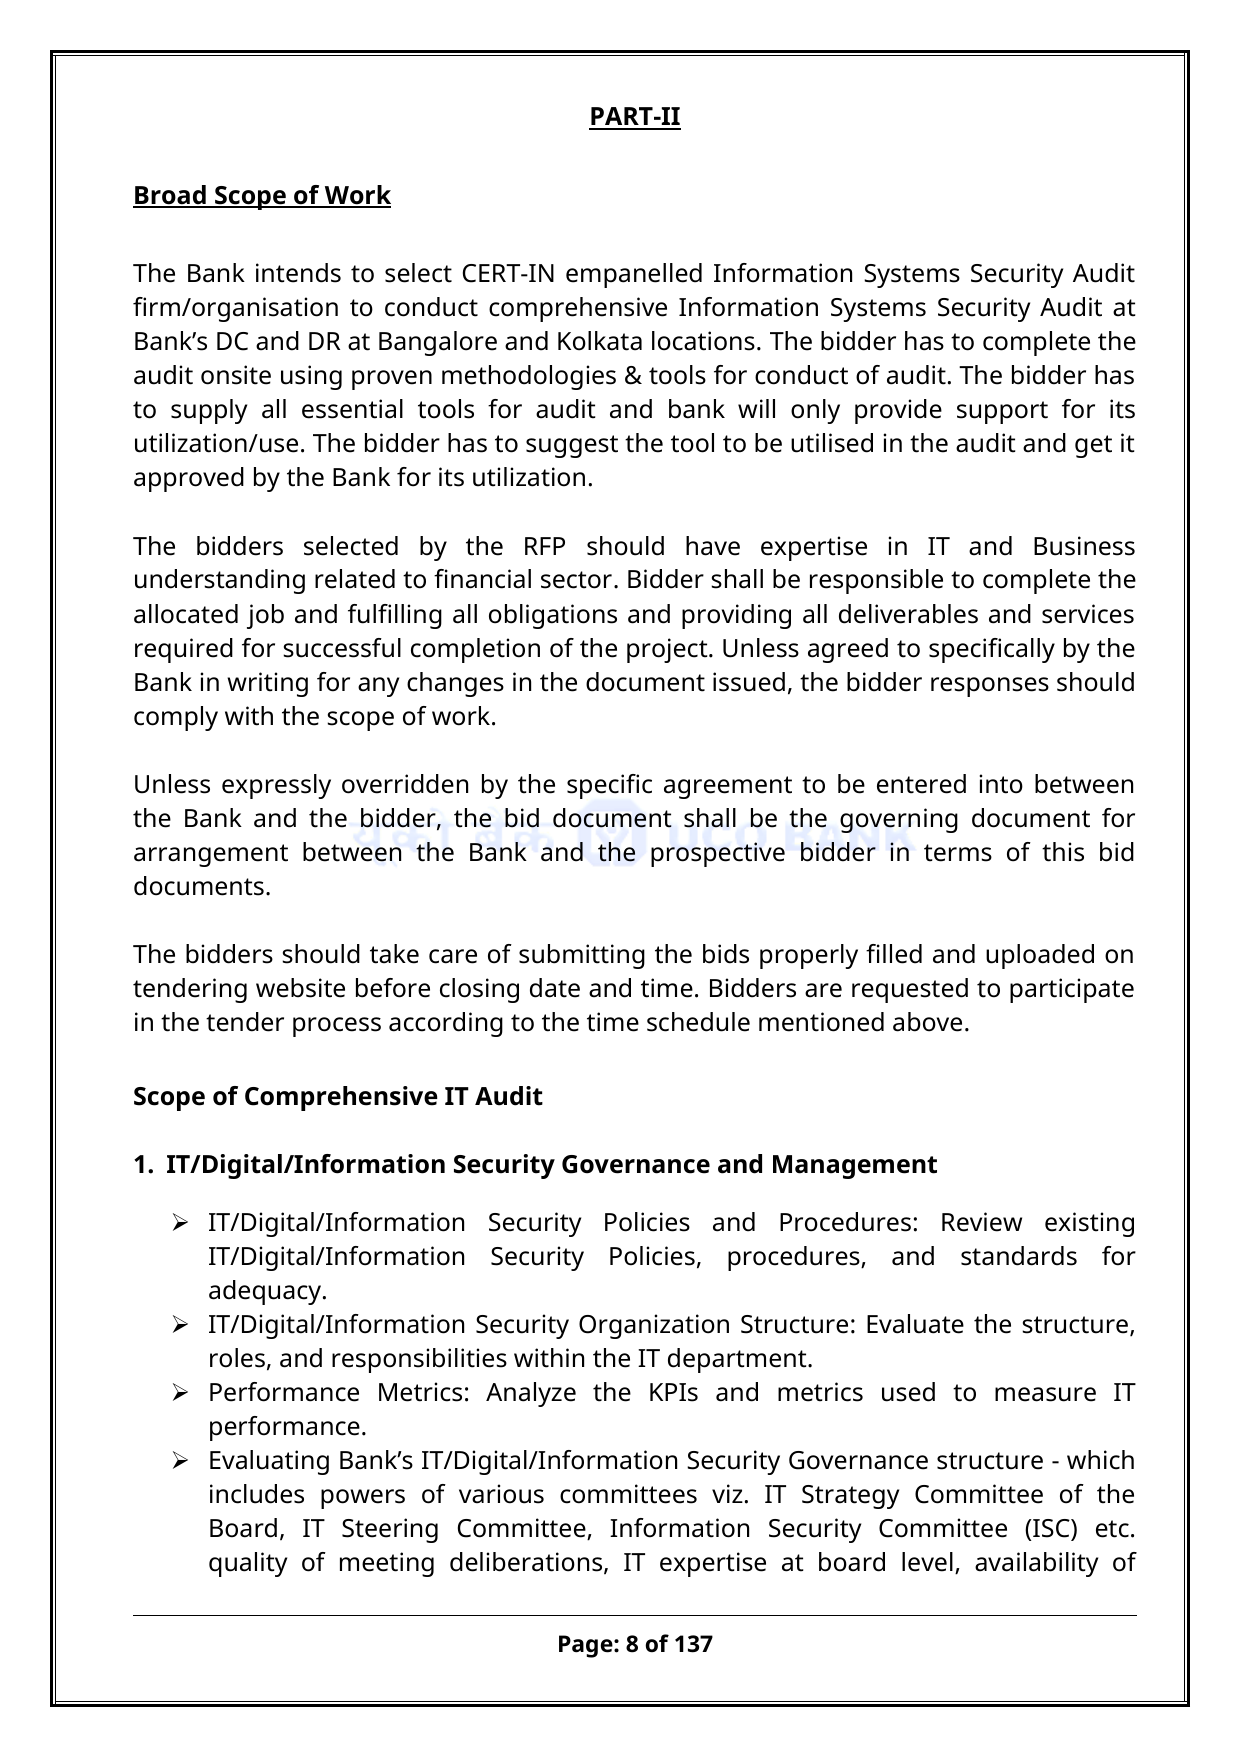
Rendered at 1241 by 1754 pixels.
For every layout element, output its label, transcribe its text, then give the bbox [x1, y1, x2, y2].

list Unless expressly overridden by the specific agreement to be entered into between the Bank and the bidder, the bid document shall be the governing document for arrangement between the Bank and the prospective bidder in terms of this bid documents. [133, 767, 1137, 903]
list IT/Digital/Information Security Policies and Procedures: Review existing IT/Digital/Information Security Policies, procedures, and standards for adequacy. [170, 1204, 1137, 1307]
text Scope of Comprehensive IT Audit [133, 1078, 1137, 1112]
list The bidders selected by the RFP should have expertise in IT and Business understanding related to financial sector. Bidder shall be responsible to complete the allocated job and fulfilling all obligations and providing all deliverables and services required for successful completion of the project. Unless agreed to specifically by the Bank in writing for any changes in the document issued, the bidder responses should comply with the scope of work. [133, 528, 1137, 732]
list PART-II [133, 99, 1137, 133]
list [170, 1443, 1137, 1579]
list The Bank intends to select CERT-IN empanelled Information Systems Security Audit firm/organisation to conduct comprehensive Information Systems Security Audit at Bank’s DC and DR at Bangalore and Kolkata locations. The bidder has to complete the audit onsite using proven methodologies & tools for conduct of audit. The bidder has to supply all essential tools for audit and bank will only provide support for its utilization/use. The bidder has to suggest the tool to be utilised in the audit and get it approved by the Bank for its utilization. [133, 256, 1137, 494]
list Broad Scope of Work [133, 177, 1137, 211]
list IT/Digital/Information Security Organization Structure: Evaluate the structure, roles, and responsibilities within the IT department. [170, 1307, 1137, 1375]
list The bidders should take care of submitting the bids properly filled and uploaded on tendering website before closing date and time. Bidders are requested to participate in the tender process according to the time schedule mentioned above. [133, 937, 1137, 1039]
list Performance Metrics: Analyze the KPIs and metrics used to measure IT performance. [170, 1375, 1137, 1443]
text 1. IT/Digital/Information Security Governance and Management [133, 1146, 1137, 1180]
